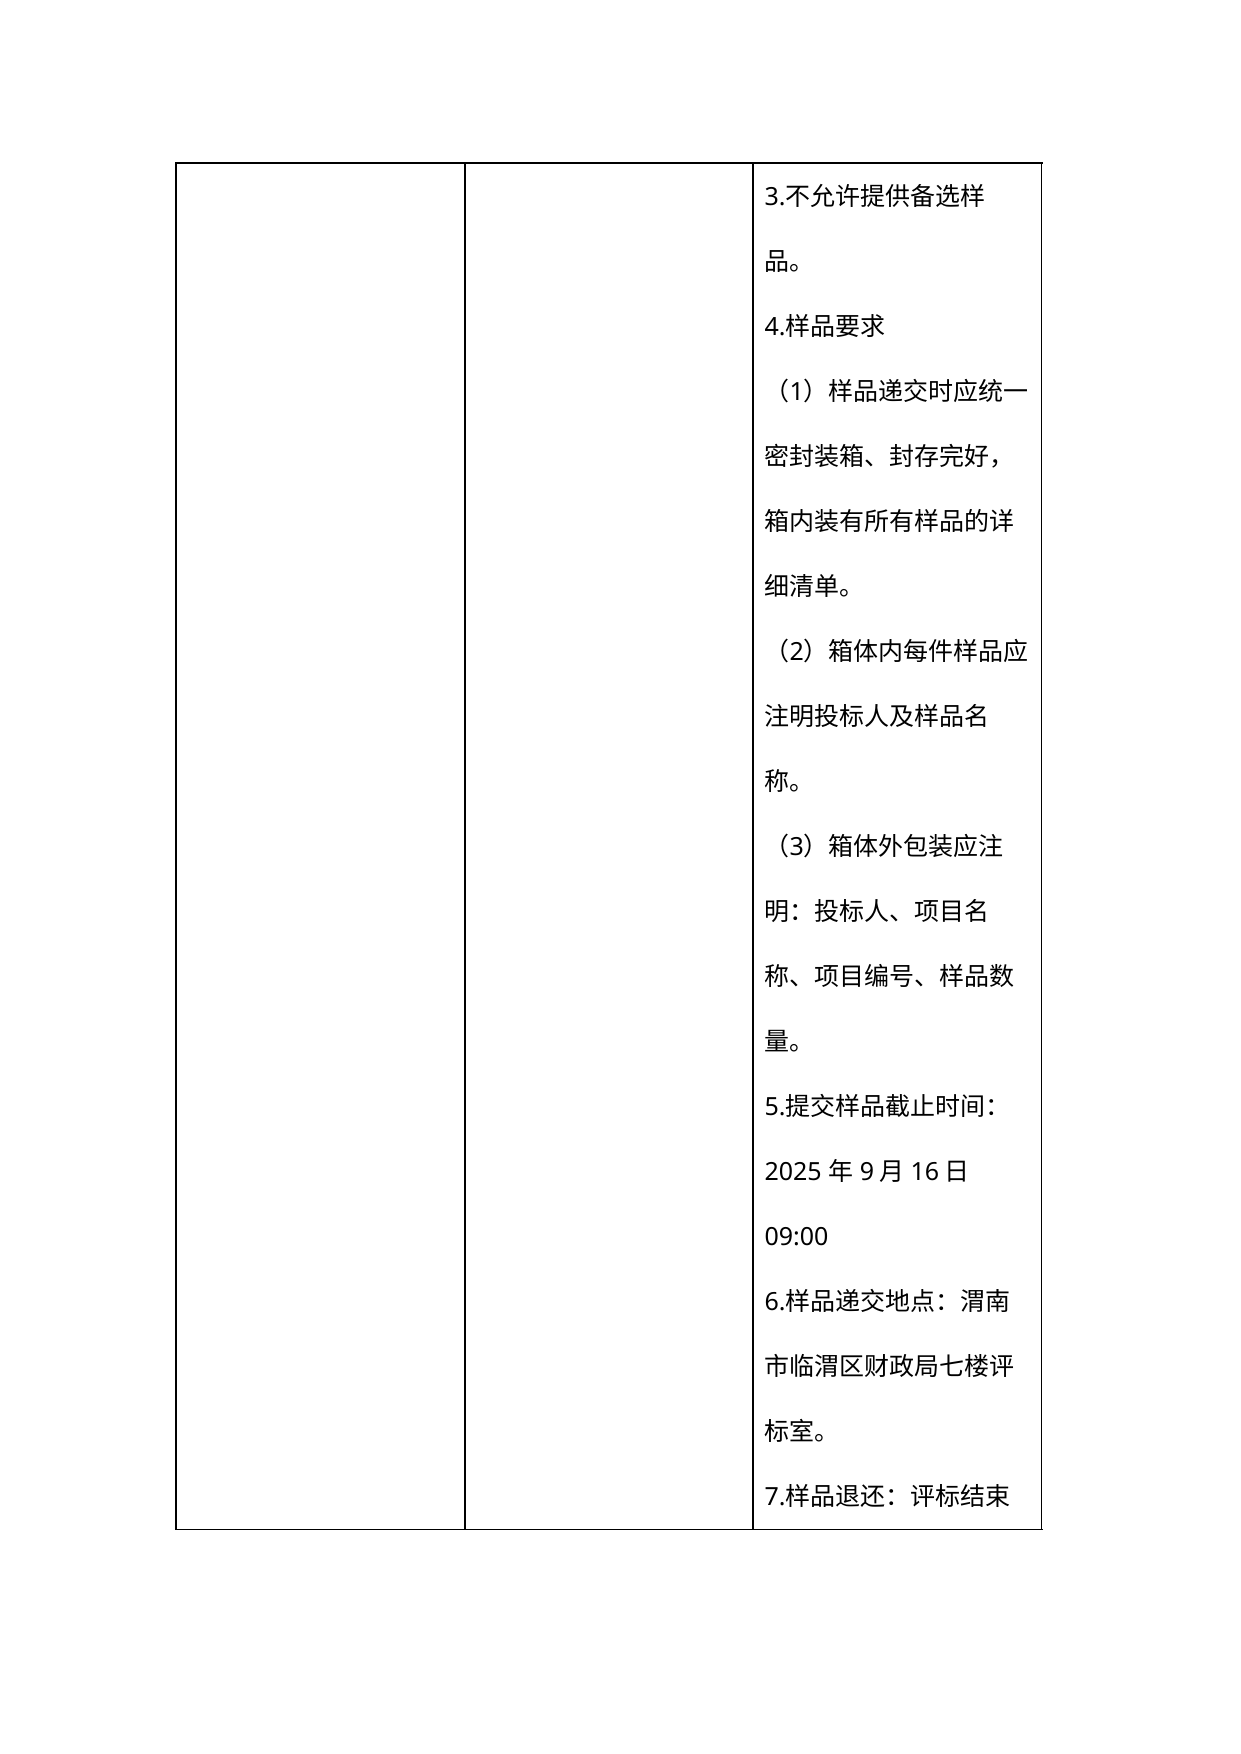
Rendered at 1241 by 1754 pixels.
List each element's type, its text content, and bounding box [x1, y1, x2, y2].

table_cell 1 [177, 164, 464, 1528]
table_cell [754, 164, 1041, 1528]
table_cell [466, 164, 752, 1528]
